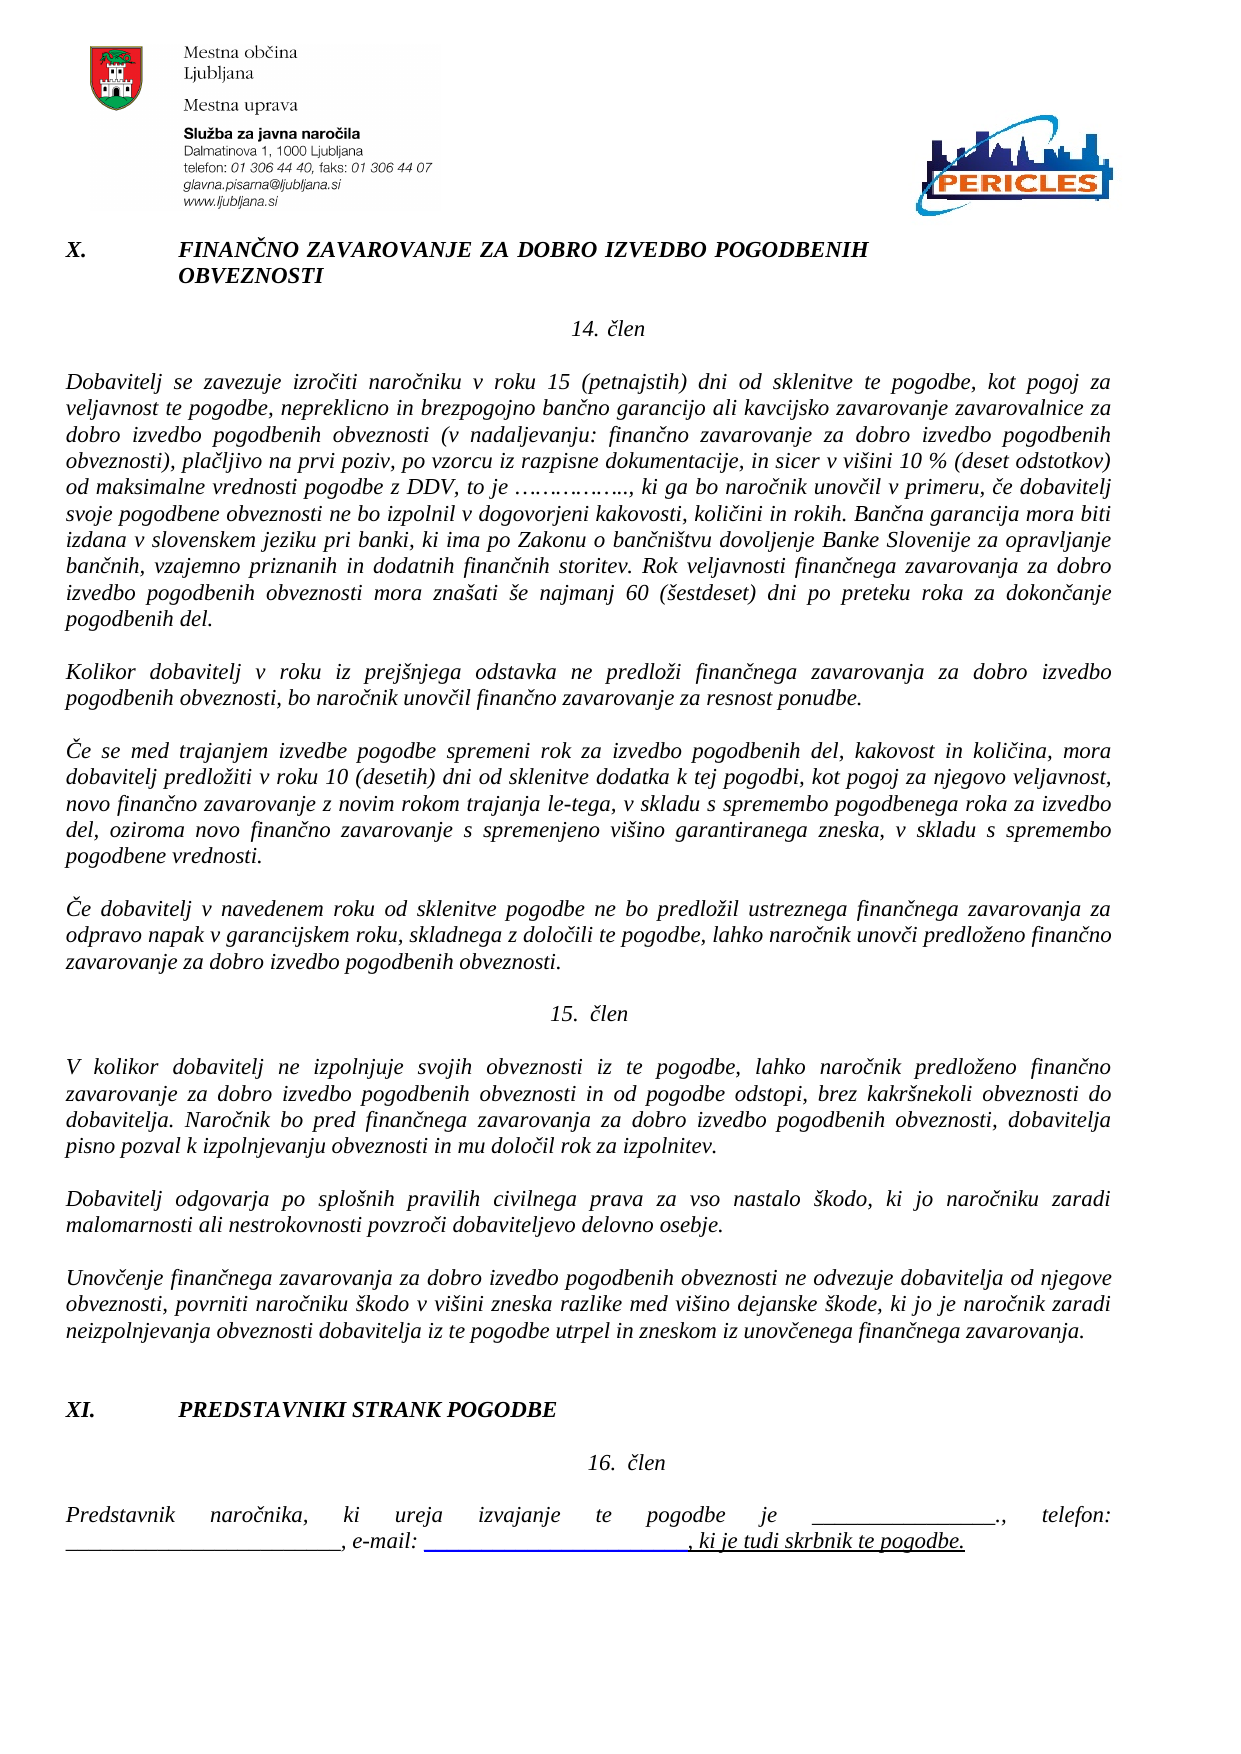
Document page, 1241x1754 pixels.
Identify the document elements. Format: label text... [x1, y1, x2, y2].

text 15. člen [66, 1001, 1115, 1027]
text 14. člen [103, 315, 1115, 342]
text Če se med trajanjem izvedbe pogodbe spremeni rok za izvedbo pogodbenih del, kakovost in količina, mora dobavitelj predložiti v roku 10 (desetih) dni od sklenitve dodatka k tej pogodbi, kot pogoj za njegovo veljavnost, novo finančno zavarovanje z novim rokom trajanja le-tega, v skladu s spremembo pogodbenega roka za izvedbo del, oziroma novo finančno zavarovanje s spremenjeno višino garantiranega zneska, v skladu s spremembo pogodbene vrednosti. [66, 737, 1115, 869]
text Unovčenje finančnega zavarovanja za dobro izvedbo pogodbenih obveznosti ne odvezuje dobavitelja od njegove obveznosti, povrniti naročniku škodo v višini zneska razlike med višino dejanske škode, ki jo je naročnik zaradi neizpolnjevanja obveznosti dobavitelja iz te pogodbe utrpel in zneskom iz unovčenega finančnega zavarovanja. [66, 1264, 1115, 1343]
list PREDSTAVNIKI STRANK POGODBE [66, 1396, 1115, 1422]
text Dobavitelj odgovarja po splošnih pravilih civilnega prava za vso nastalo škodo, ki jo naročniku zaradi malomarnosti ali nestrokovnosti povzroči dobaviteljevo delovno osebje. [66, 1185, 1115, 1238]
picture [889, 81, 1141, 251]
text V kolikor dobavitelj ne izpolnjuje svojih obveznosti iz te pogodbe, lahko naročnik predloženo finančno zavarovanje za dobro izvedbo pogodbenih obveznosti in od pogodbe odstopi, brez kakršnekoli obveznosti do dobavitelja. Naročnik bo pred finančnega zavarovanja za dobro izvedbo pogodbenih obveznosti, dobavitelja pisno pozval k izpolnjevanju obveznosti in mu določil rok za izpolnitev. [66, 1053, 1115, 1159]
list FINANČNO ZAVAROVANJE ZA DOBRO IZVEDBO POGODBENIH OBVEZNOSTI [66, 236, 1115, 289]
picture [90, 44, 442, 211]
text Dobavitelj se zavezuje izročiti naročniku v roku 15 (petnajstih) dni od sklenitve te pogodbe, kot pogoj za veljavnost te pogodbe, nepreklicno in brezpogojno bančno garancijo ali kavcijsko zavarovanje zavarovalnice za dobro izvedbo pogodbenih obveznosti (v nadaljevanju: finančno zavarovanje za dobro izvedbo pogodbenih obveznosti), plačljivo na prvi poziv, po vzorcu iz razpisne dokumentacije, in sicer v višini 10 % (deset odstotkov) od maksimalne vrednosti pogodbe z DDV, to je …………….., ki ga bo naročnik unovčil v primeru, če dobavitelj svoje pogodbene obveznosti ne bo izpolnil v dogovorjeni kakovosti, količini in rokih. Bančna garancija mora biti izdana v slovenskem jeziku pri banki, ki ima po Zakonu o bančništvu dovoljenje Banke Slovenije za opravljanje bančnih, vzajemno priznanih in dodatnih finančnih storitev. Rok veljavnosti finančnega zavarovanja za dobro izvedbo pogodbenih obveznosti mora znašati še najmanj 60 (šestdeset) dni po preteku roka za dokončanje pogodbenih del. [66, 368, 1115, 632]
text Predstavnik naročnika, ki ureja izvajanje te pogodbe je ________________., telefon: ________________________, e-mail: _______________________, ki je tudi skrbnik te pogodbe. [66, 1501, 1115, 1554]
text Če dobavitelj v navedenem roku od sklenitve pogodbe ne bo predložil ustreznega finančnega zavarovanja za odpravo napak v garancijskem roku, skladnega z določili te pogodbe, lahko naročnik unovči predloženo finančno zavarovanje za dobro izvedbo pogodbenih obveznosti. [66, 895, 1115, 974]
text 16. člen [141, 1448, 1115, 1475]
text Kolikor dobavitelj v roku iz prejšnjega odstavka ne predloži finančnega zavarovanja za dobro izvedbo pogodbenih obveznosti, bo naročnik unovčil finančno zavarovanje za resnost ponudbe. [66, 658, 1115, 711]
